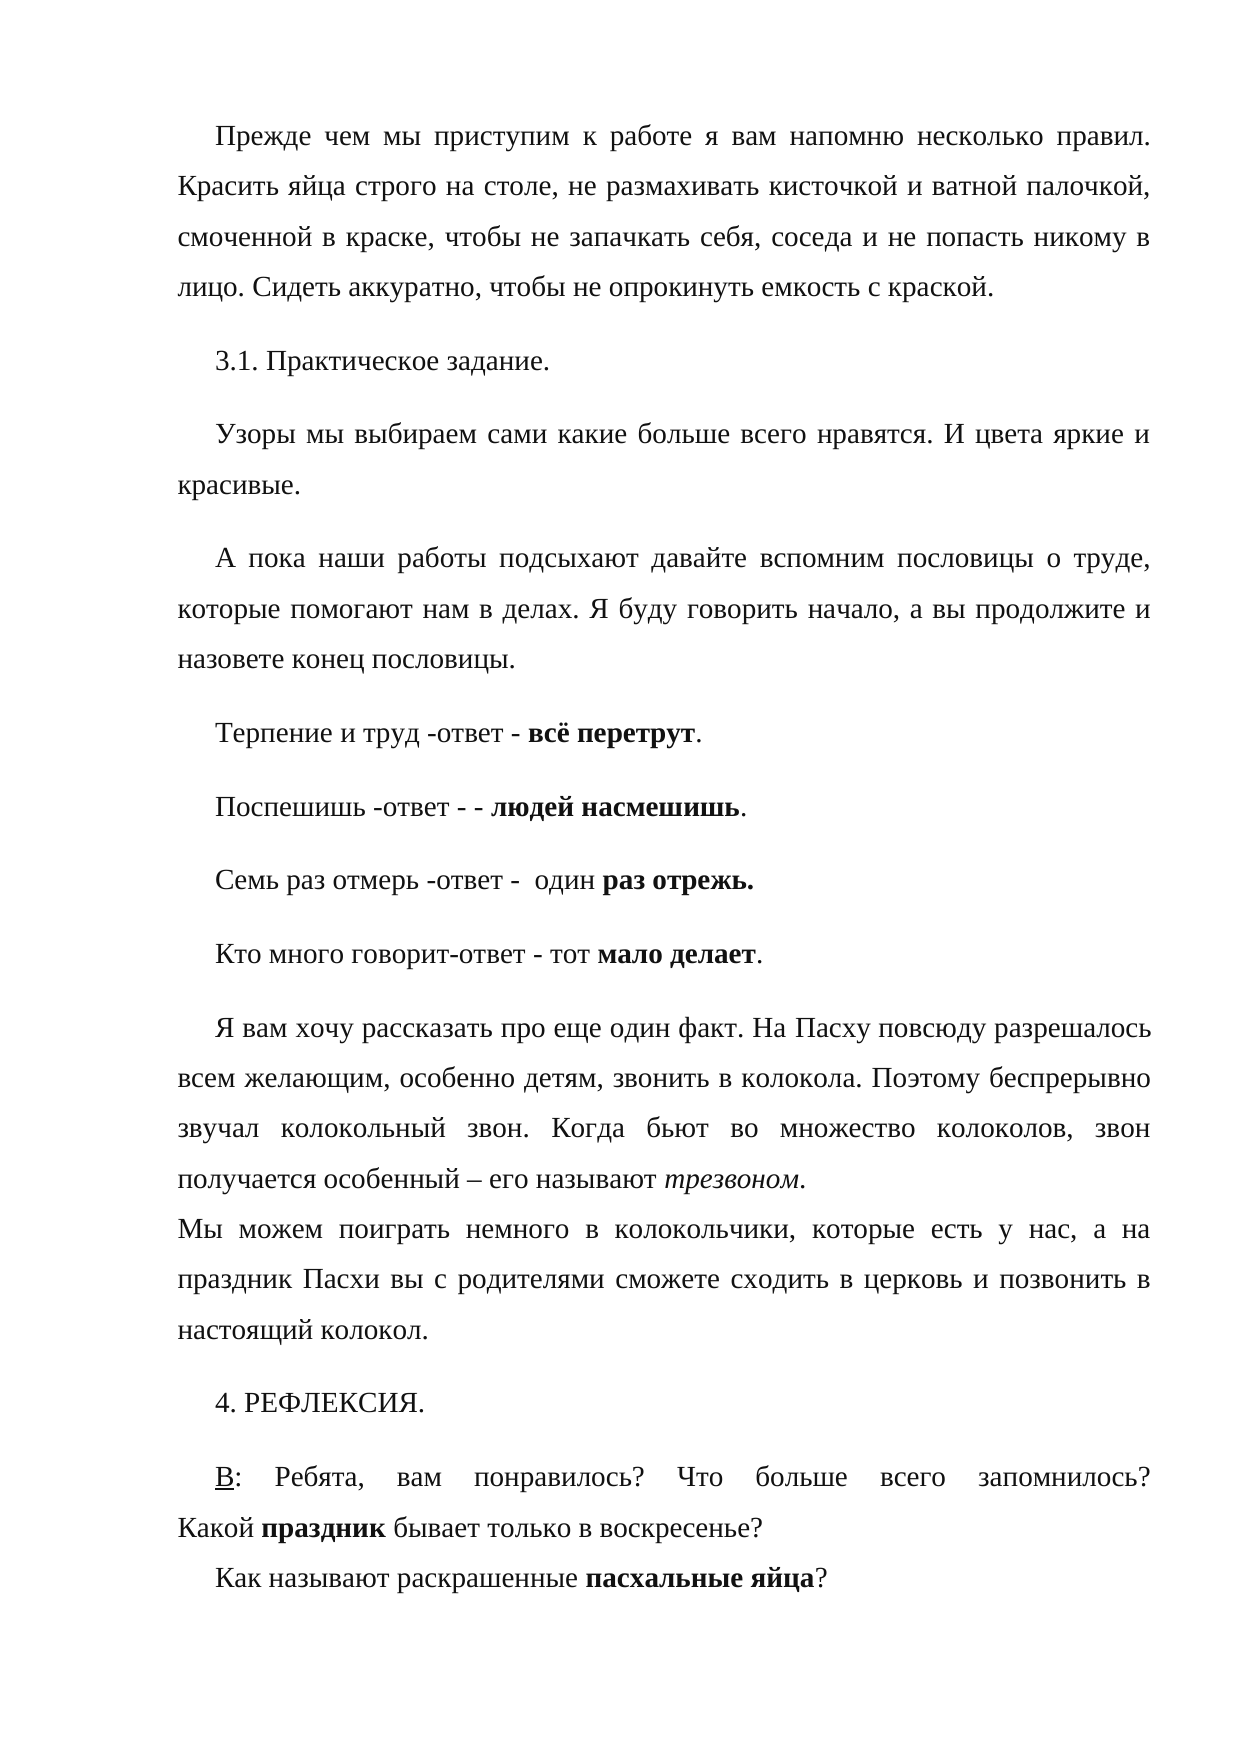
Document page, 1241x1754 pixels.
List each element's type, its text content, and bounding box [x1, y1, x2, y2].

text 4. РЕФЛЕКСИЯ. [177, 1386, 1152, 1419]
text А пока наши работы подсыхают давайте вспомним пословицы о труде, которые помогают нам в делах. Я буду говорить начало, а вы продолжите и назовете конец пословицы. [177, 541, 1152, 675]
text 3.1. Практическое задание. [177, 343, 1152, 376]
text В: Ребята, вам понравилось? Что больше всего запомнилось? Какой праздник бывает только в воскресенье? [177, 1459, 1152, 1543]
text Семь раз отмерь -ответ - один раз отрежь. [177, 862, 1152, 896]
text Узоры мы выбираем сами какие больше всего нравятся. И цвета яркие и красивые. [177, 417, 1152, 500]
text Поспешишь -ответ - - людей насмешишь. [177, 789, 1152, 822]
text Кто много говорит-ответ - тот мало делает. [177, 936, 1152, 970]
text Мы можем поиграть немного в колокольчики, которые есть у нас, а на праздник Пасхи вы с родителями сможете сходить в церковь и позвонить в настоящий колокол. [177, 1211, 1152, 1345]
text Я вам хочу рассказать про еще один факт. На Пасху повсюду разрешалось всем желающим, особенно детям, звонить в колокола. Поэтому беспрерывно звучал колокольный звон. Когда бьют во множество колоколов, звон получается особенный – его называют трезвоном. [177, 1010, 1152, 1194]
text Как называют раскрашенные пасхальные яйца? [177, 1560, 1152, 1593]
text Терпение и труд -ответ - всё перетрут. [177, 715, 1152, 748]
text Прежде чем мы приступим к работе я вам напомню несколько правил. Красить яйца строго на столе, не размахивать кисточкой и ватной палочкой, смоченной в краске, чтобы не запачкать себя, соседа и не попасть никому в лицо. Сидеть аккуратно, чтобы не опрокинуть емкость с краской. [177, 118, 1152, 303]
